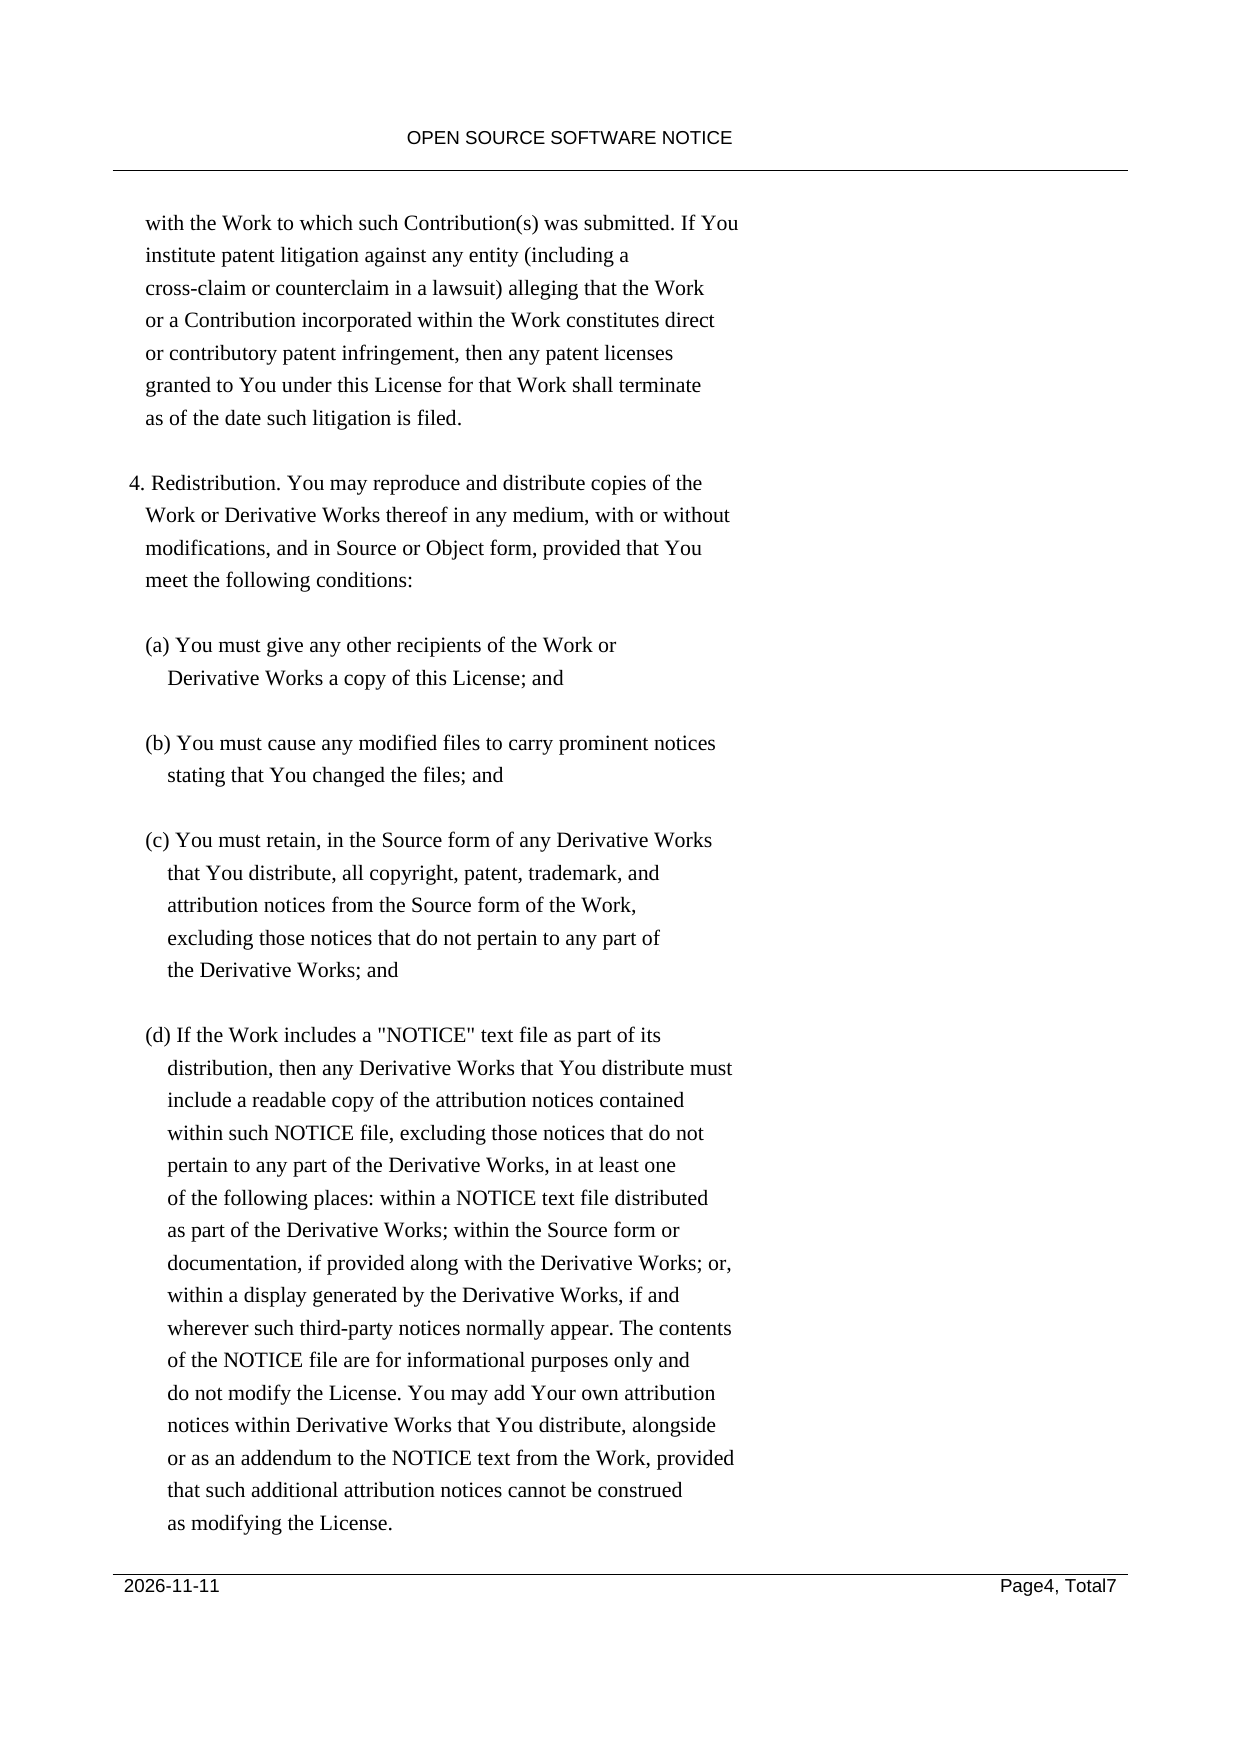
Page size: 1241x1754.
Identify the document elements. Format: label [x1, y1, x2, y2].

text [112, 206, 1128, 1539]
